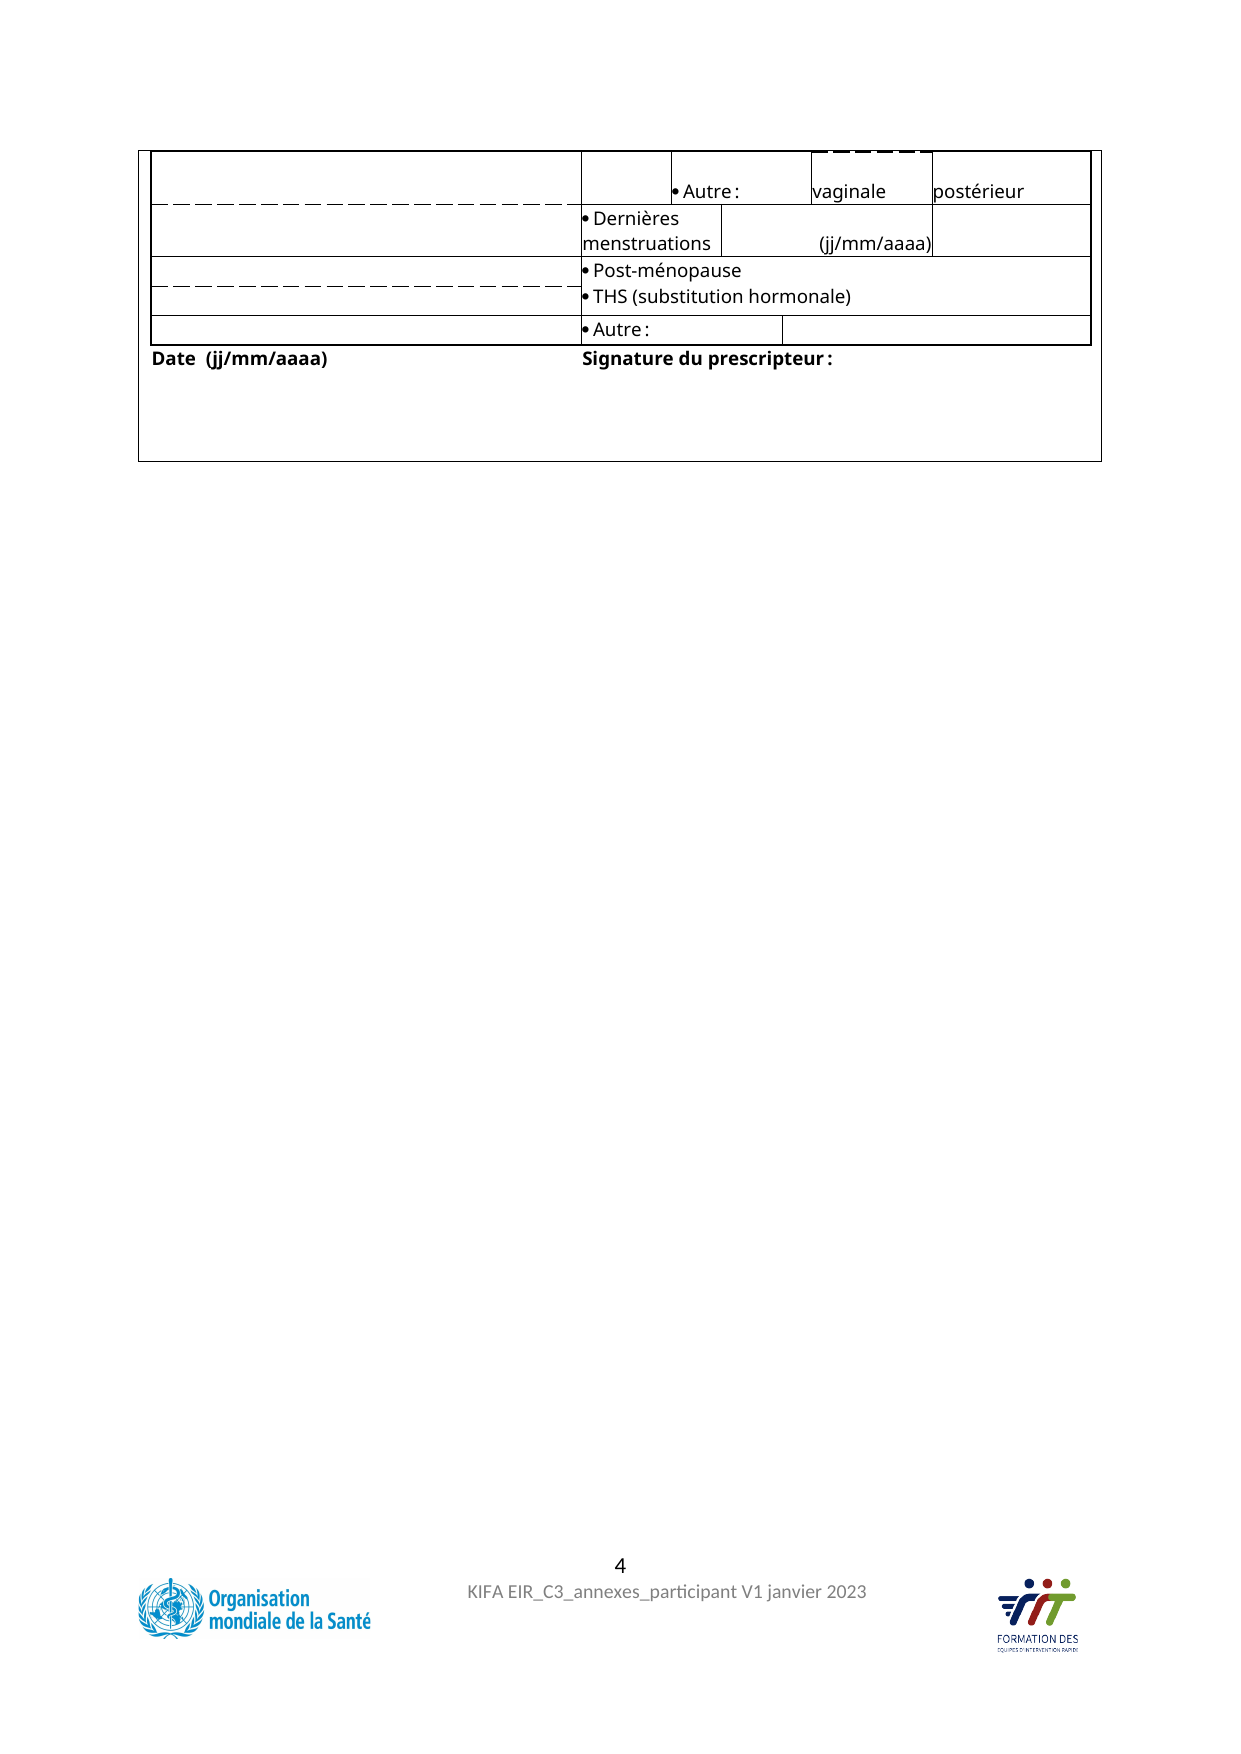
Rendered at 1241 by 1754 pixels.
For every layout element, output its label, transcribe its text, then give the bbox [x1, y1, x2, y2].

picture [138, 1578, 371, 1639]
picture [997, 1578, 1078, 1653]
